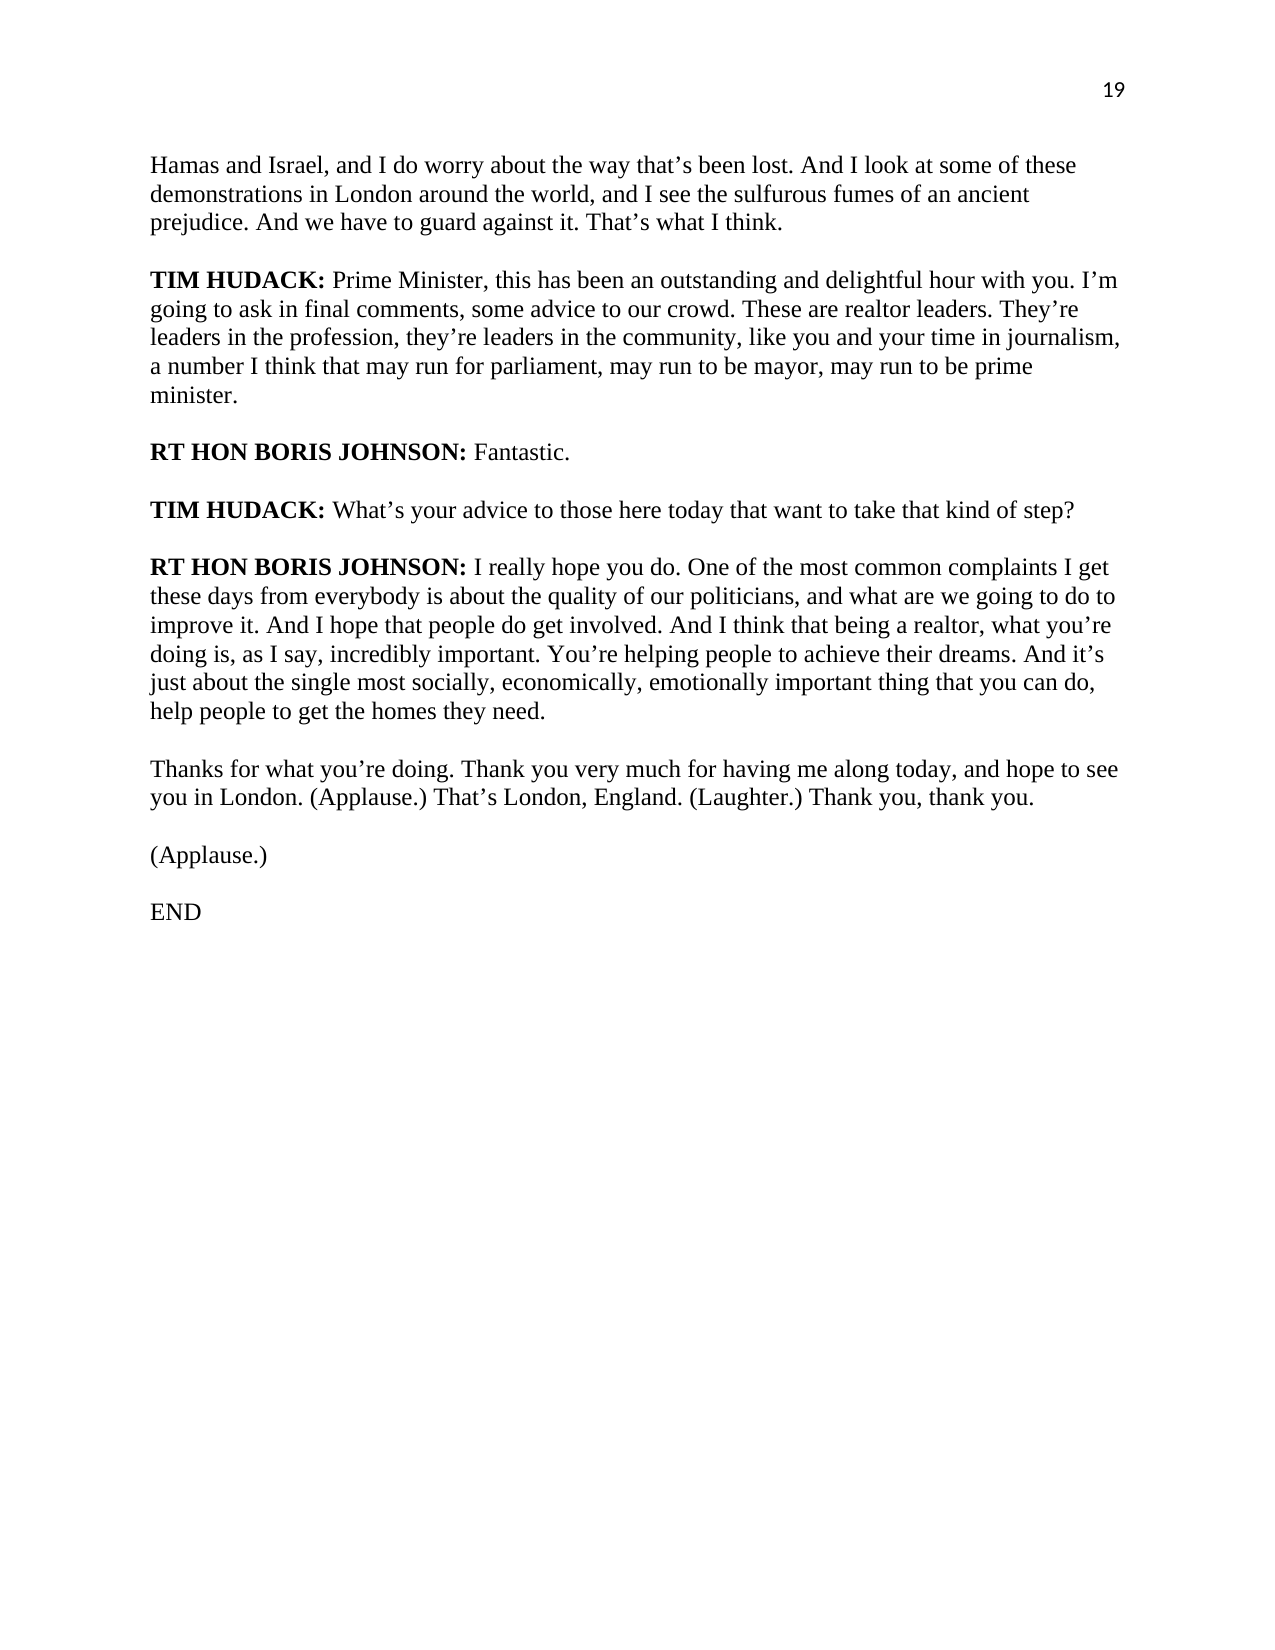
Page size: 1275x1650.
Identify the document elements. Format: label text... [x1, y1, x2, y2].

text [150, 150, 1125, 236]
text RT HON BORIS JOHNSON: Fantastic. [150, 437, 1125, 466]
text TIM HUDACK: Prime Minister, this has been an outstanding and delightful hour with you. I’m going to ask in final comments, some advice to our crowd. These are realtor leaders. They’re leaders in the profession, they’re leaders in the community, like you and your time in journalism, a number I think that may run for parliament, may run to be mayor, may run to be prime minister. [150, 265, 1125, 409]
text Thanks for what you’re doing. Thank you very much for having me along today, and hope to see you in London. (Applause.) That’s London, England. (Laughter.) Thank you, thank you. [150, 754, 1125, 811]
text TIM HUDACK: What’s your advice to those here today that want to take that kind of step? [150, 495, 1125, 524]
text (Applause.) [150, 840, 1125, 869]
text RT HON BORIS JOHNSON: I really hope you do. One of the most common complaints I get these days from everybody is about the quality of our politicians, and what are we going to do to improve it. And I hope that people do get involved. And I think that being a realtor, what you’re doing is, as I say, incredibly important. You’re helping people to achieve their dreams. And it’s just about the single most socially, economically, emotionally important thing that you can do, help people to get the homes they need. [150, 552, 1125, 725]
text END [150, 897, 1125, 926]
